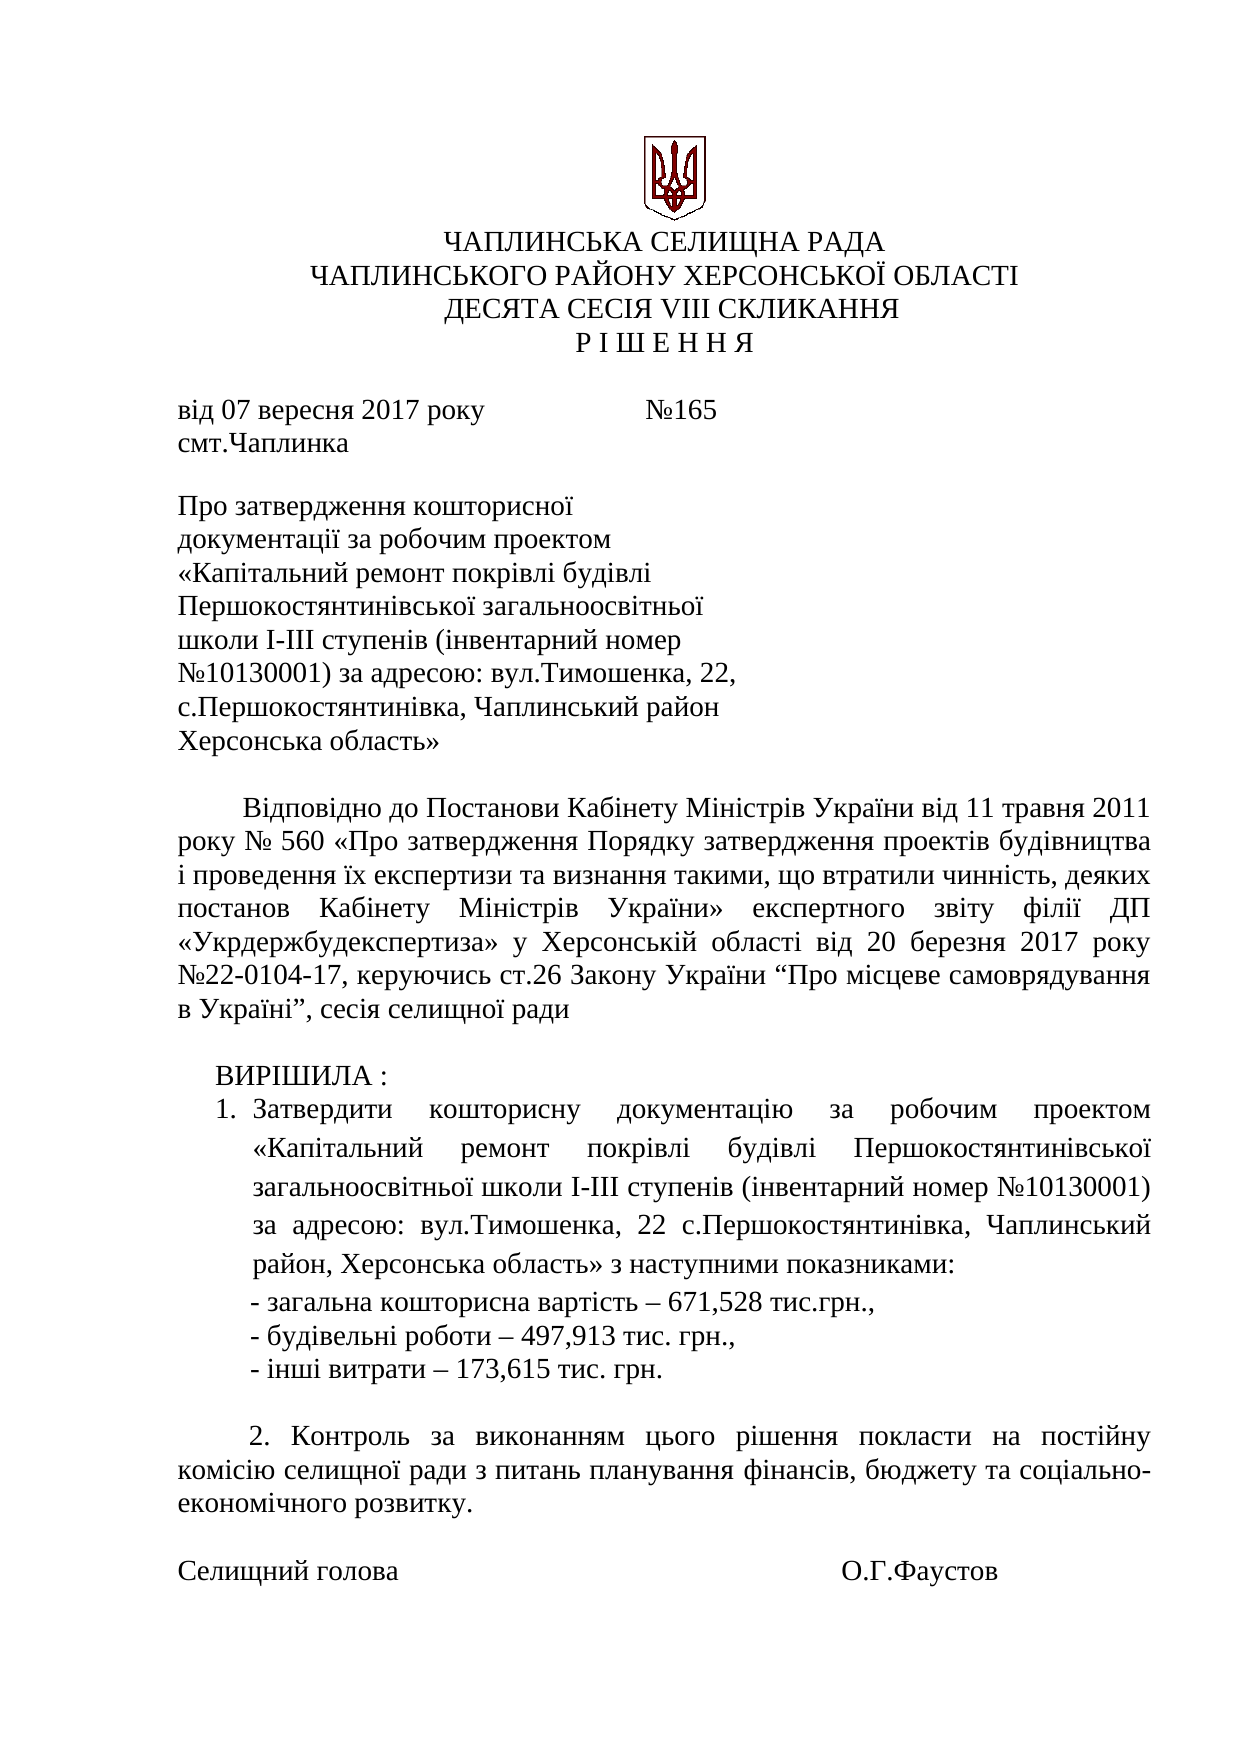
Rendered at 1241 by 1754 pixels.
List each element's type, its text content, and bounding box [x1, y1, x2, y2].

text школи І-ІІІ ступенів (інвентарний номер [177, 622, 1158, 656]
text №10130001) за адресою: вул.Тимошенка, 22, [177, 656, 1158, 689]
picture [637, 130, 712, 225]
text - будівельні роботи – 497,913 тис. грн., [242, 1318, 1152, 1351]
text ДЕСЯТА СЕСІЯ VІІІ СКЛИКАННЯ [177, 291, 1152, 325]
text ЧАПЛИНСЬКА СЕЛИЩНА РАДА [177, 118, 1152, 258]
text від 07 вересня 2017 року №165 [177, 392, 1240, 426]
text Херсонська область» [177, 723, 1158, 756]
text «Капітальний ремонт покрівлі будівлі [177, 555, 1158, 588]
text Про затвердження кошторисної [177, 488, 1158, 521]
text - загальна кошторисна вартість – 671,528 тис.грн., [242, 1284, 1152, 1318]
text Селищний голова О.Г.Фаустов [177, 1553, 1152, 1586]
text Першокостянтинівської загальноосвітньої [177, 588, 1158, 622]
text документації за робочим проектом [177, 521, 1158, 555]
text Відповідно до Постанови Кабінету Міністрів України від 11 травня 2011 року № 560 «Про затвердження Порядку затвердження проектів будівництва і проведення їх експертизи та визнання такими, що втратили чинність, деяких постанов Кабінету Міністрів України» експертного звіту філії ДП «Укрдержбудекспертиза» у Херсонській області від 20 березня 2017 року №22-0104-17, керуючись ст.26 Закону України “Про місцеве самоврядування в Україні”, сесія селищної ради [177, 790, 1152, 1024]
text 2. Контроль за виконанням цього рішення покласти на постійну комісію селищної ради з питань планування фінансів, бюджету та соціально-економічного розвитку. [177, 1418, 1152, 1519]
text Р І Ш Е Н Н Я [177, 325, 1152, 358]
text ВИРІШИЛА : [177, 1058, 1152, 1092]
text ЧАПЛИНСЬКОГО РАЙОНУ ХЕРСОНСЬКОЇ ОБЛАСТІ [177, 258, 1152, 291]
text с.Першокостянтинівка, Чаплинський район [177, 689, 1158, 723]
text - інші витрати – 173,615 тис. грн. [242, 1351, 1152, 1385]
text смт.Чаплинка [177, 426, 1240, 459]
list Затвердити кошторисну документацію за робочим проектом «Капітальний ремонт покрівлі будівлі Першокостянтинівської загальноосвітньої школи І-ІІІ ступенів (інвентарний номер №10130001) за адресою: вул.Тимошенка, 22 с.Першокостянтинівка, Чаплинський район, Херсонська область» з наступними показниками: [215, 1092, 1152, 1279]
